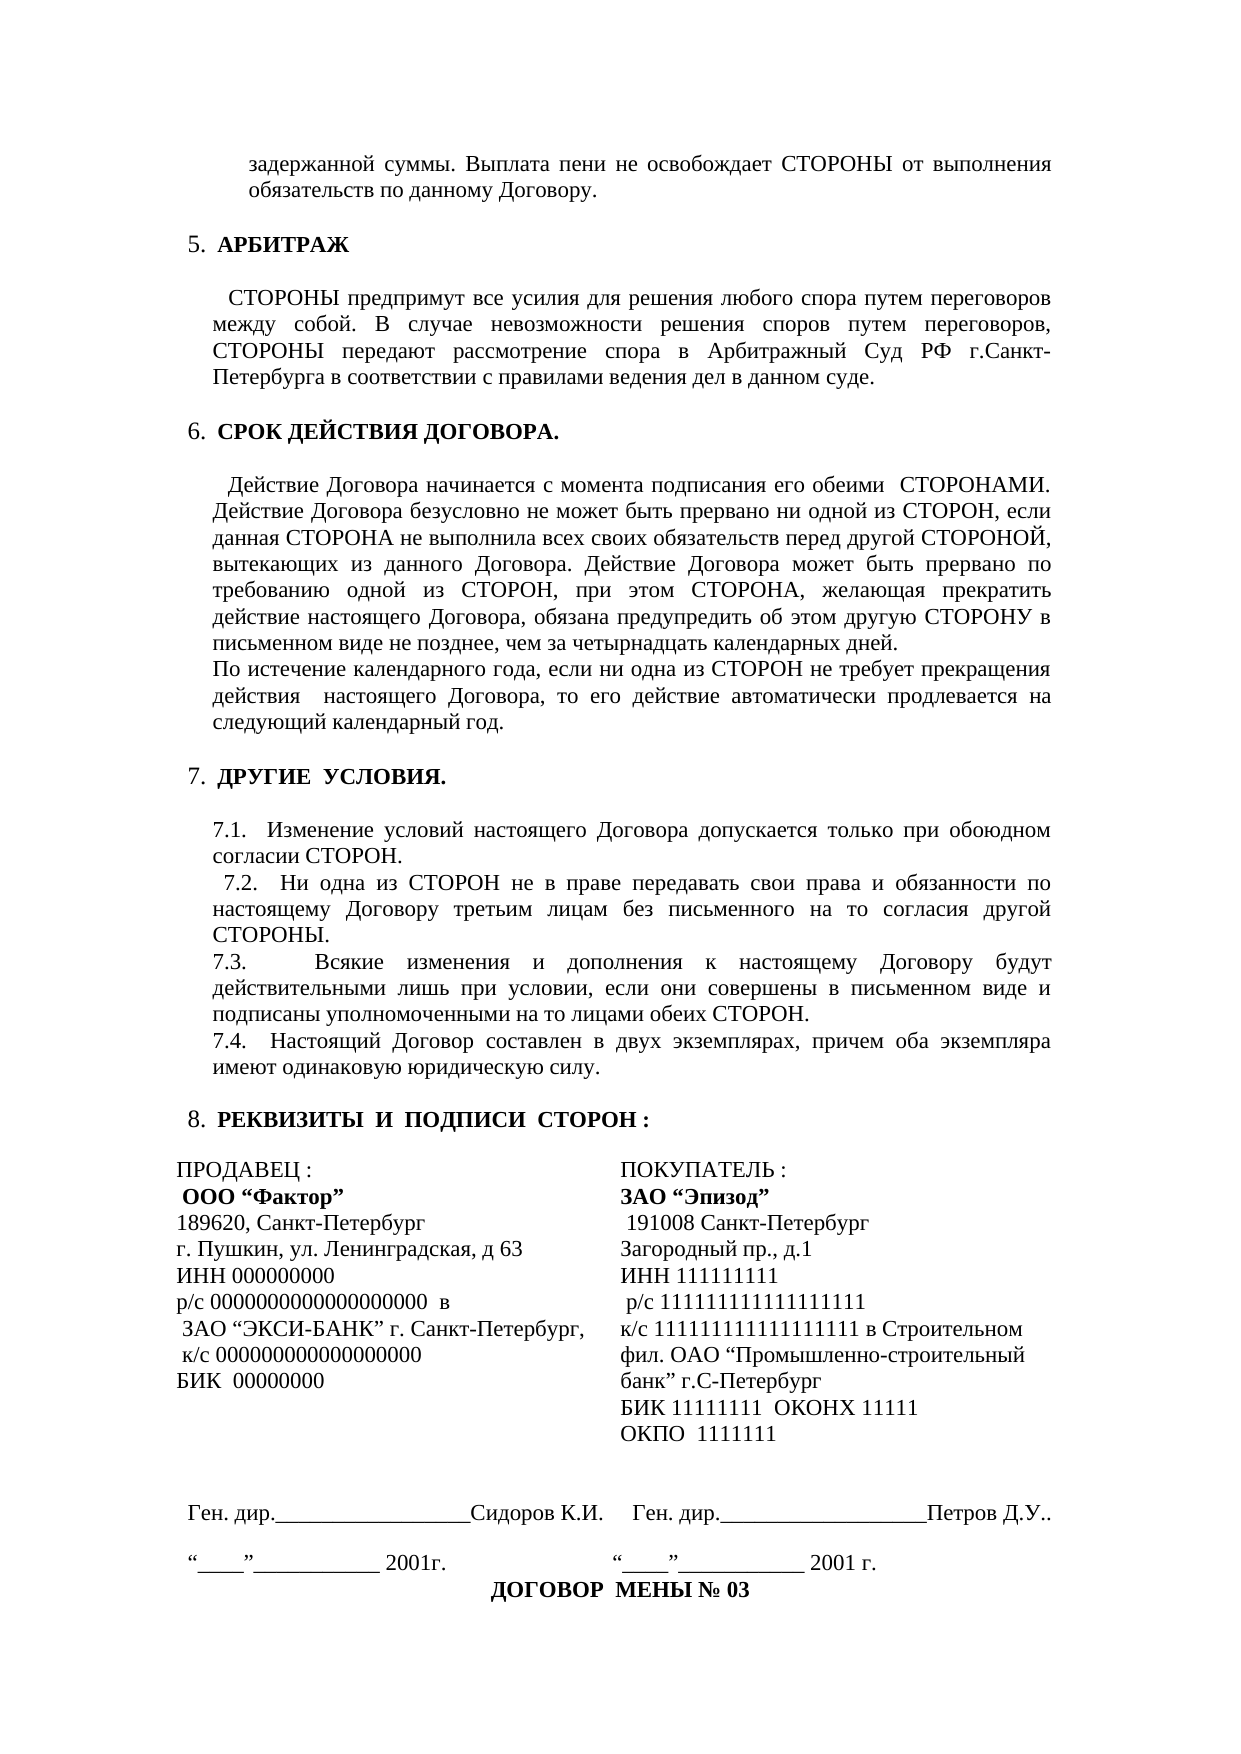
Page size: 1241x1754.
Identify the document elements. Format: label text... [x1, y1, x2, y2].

list СРОК ДЕЙСТВИЯ ДОГОВОРА. [187, 416, 1053, 445]
text 7.4. Настоящий Договор составлен в двух экземплярах, причем оба экземпляра имеют одинаковую юридическую силу. [212, 1027, 1053, 1079]
list АРБИТРАЖ [187, 229, 1053, 258]
text 7.1. Изменение условий настоящего Договора допускается только при обоюдном согласии СТОРОН. [212, 816, 1053, 869]
list РЕКВИЗИТЫ И ПОДПИСИ СТОРОН : [187, 1104, 1053, 1132]
table_header ПРОДАВЕЦ : ООО “Фактор” 189620, Санкт-Петербург г. Пушкин, ул. Ленинградская, д 63 ИНН 000000000 р/с 0000000000000000000 в ЗАО “ЭКСИ-БАНК” г. Санкт-Петербург, к/с 000000000000000000 БИК 00000000 [165, 1156, 609, 1446]
text Действие Договора начинается с момента подписания его обеими СТОРОНАМИ. Действие Договора безусловно не может быть прервано ни одной из СТОРОН, если данная СТОРОНА не выполнила всех своих обязательств перед другой СТОРОНОЙ, вытекающих из данного Договора. Действие Договора может быть прервано по требованию одной из СТОРОН, при этом СТОРОНА, желающая прекратить действие настоящего Договора, обязана предупредить об этом другую СТОРОНУ в письменном виде не позднее, чем за четырнадцать календарных дней. [212, 471, 1053, 656]
text 7.2. Ни одна из СТОРОН не в праве передавать свои права и обязанности по настоящему Договору третьим лицам без письменного на то согласия другой СТОРОНЫ. [212, 869, 1053, 948]
text “____”___________ 2001г. “____”___________ 2001 г. [187, 1549, 1053, 1576]
text 7.3. Всякие изменения и дополнения к настоящему Договору будут действительными лишь при условии, если они совершены в письменном виде и подписаны уполномоченными на то лицами обеих СТОРОН. [212, 948, 1053, 1027]
text СТОРОНЫ предпримут все усилия для решения любого спора путем переговоров между собой. В случае невозможности решения споров путем переговоров, СТОРОНЫ передают рассмотрение спора в Арбитражный Суд РФ г.Санкт-Петербурга в соответствии с правилами ведения дел в данном суде. [212, 284, 1053, 389]
text По истечение календарного года, если ни одна из СТОРОН не требует прекращения действия настоящего Договора, то его действие автоматически продлевается на следующий календарный год. [212, 656, 1053, 734]
list ДРУГИЕ УСЛОВИЯ. [187, 761, 1053, 790]
text ДОГОВОР МЕНЫ № 03 [187, 1576, 1053, 1602]
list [219, 150, 1053, 203]
table_header ПОКУПАТЕЛЬ : ЗАО “Эпизод” 191008 Санкт-Петербург Загородный пр., д.1 ИНН 111111111 р/с 111111111111111111 к/с 111111111111111111 в Строительном фил. ОАО “Промышленно-строительный банк” г.С-Петербург БИК 11111111 ОКОНХ 11111 ОКПО 1111111 [609, 1156, 1053, 1446]
text Ген. дир._________________Сидоров К.И. Ген. дир.__________________Петров Д.У.. [187, 1499, 1053, 1525]
